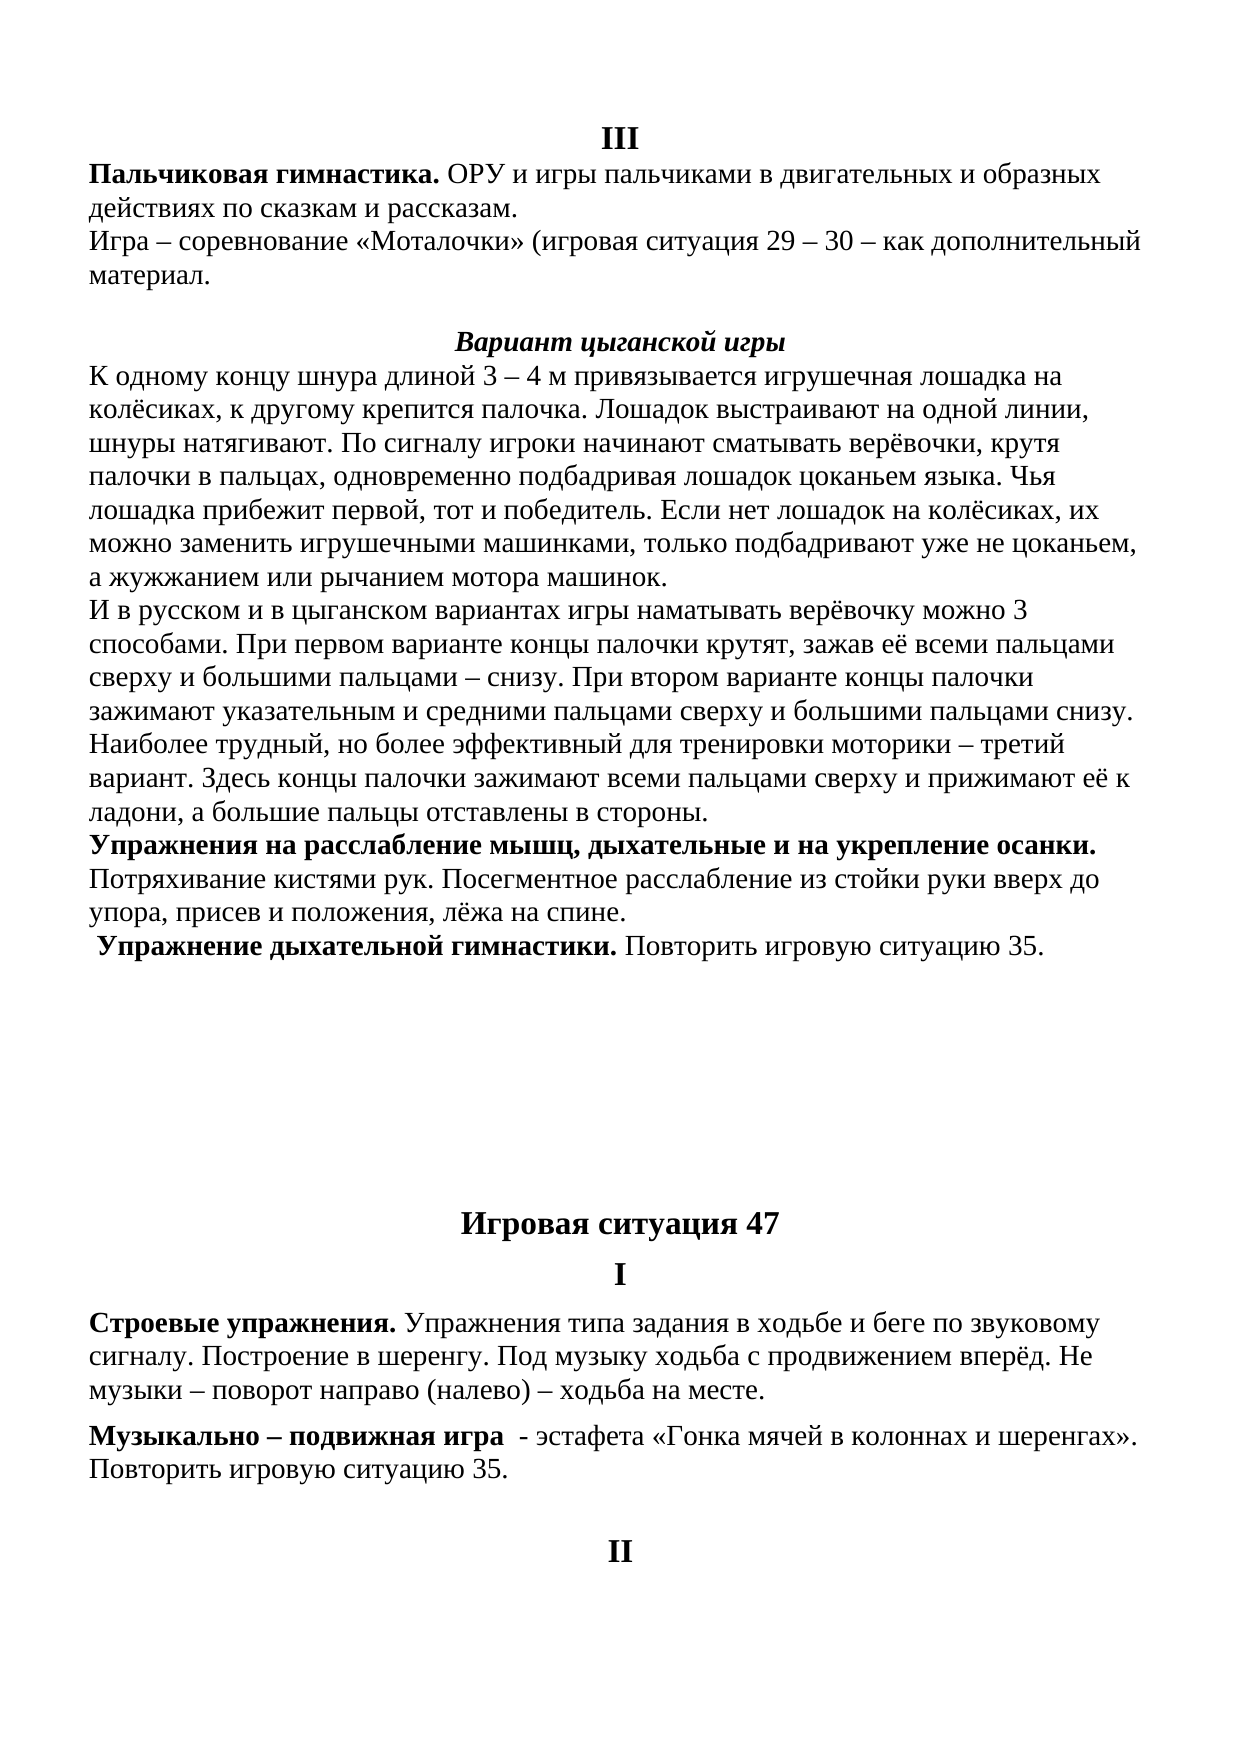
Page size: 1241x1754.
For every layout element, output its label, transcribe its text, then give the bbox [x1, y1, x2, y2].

text II [89, 1531, 1152, 1569]
text III [89, 118, 1152, 156]
text I [89, 1254, 1152, 1292]
text И в русском и в цыганском вариантах игры наматывать верёвочку можно 3 способами. При первом варианте концы палочки крутят, зажав её всеми пальцами сверху и большими пальцами – снизу. При втором варианте концы палочки зажимают указательным и средними пальцами сверху и большими пальцами снизу. [89, 592, 1152, 727]
text Наиболее трудный, но более эффективный для тренировки моторики – третий вариант. Здесь концы палочки зажимают всеми пальцами сверху и прижимают её к ладони, а большие пальцы отставлены в стороны. [89, 727, 1152, 827]
text Строевые упражнения. Упражнения типа задания в ходьбе и беге по звуковому сигналу. Построение в шеренгу. Под музыку ходьба с продвижением вперёд. Не музыки – поворот направо (налево) – ходьба на месте. [89, 1305, 1152, 1405]
text Игра – соревнование «Моталочки» (игровая ситуация 29 – 30 – как дополнительный материал. [89, 223, 1152, 291]
text Игровая ситуация 47 [89, 1203, 1152, 1241]
text Упражнения на расслабление мышц, дыхательные и на укрепление осанки. Потряхивание кистями рук. Посегментное расслабление из стойки руки вверх до упора, присев и положения, лёжа на спине. [89, 827, 1152, 928]
text К одному концу шнура длиной 3 – 4 м привязывается игрушечная лошадка на колёсиках, к другому крепится палочка. Лошадок выстраивают на одной линии, шнуры натягивают. По сигналу игроки начинают сматывать верёвочки, крутя палочки в пальцах, одновременно подбадривая лошадок цоканьем языка. Чья лошадка прибежит первой, тот и победитель. Если нет лошадок на колёсиках, их можно заменить игрушечными машинками, только подбадривают уже не цоканьем, а жужжанием или рычанием мотора машинок. [89, 358, 1152, 592]
text Упражнение дыхательной гимнастики. Повторить игровую ситуацию 35. [89, 928, 1152, 961]
text Музыкально – подвижная игра - эстафета «Гонка мячей в колоннах и шеренгах». Повторить игровую ситуацию 35. [89, 1418, 1152, 1485]
text Пальчиковая гимнастика. ОРУ и игры пальчиками в двигательных и образных действиях по сказкам и рассказам. [89, 156, 1152, 223]
text Вариант цыганской игры [89, 324, 1152, 358]
